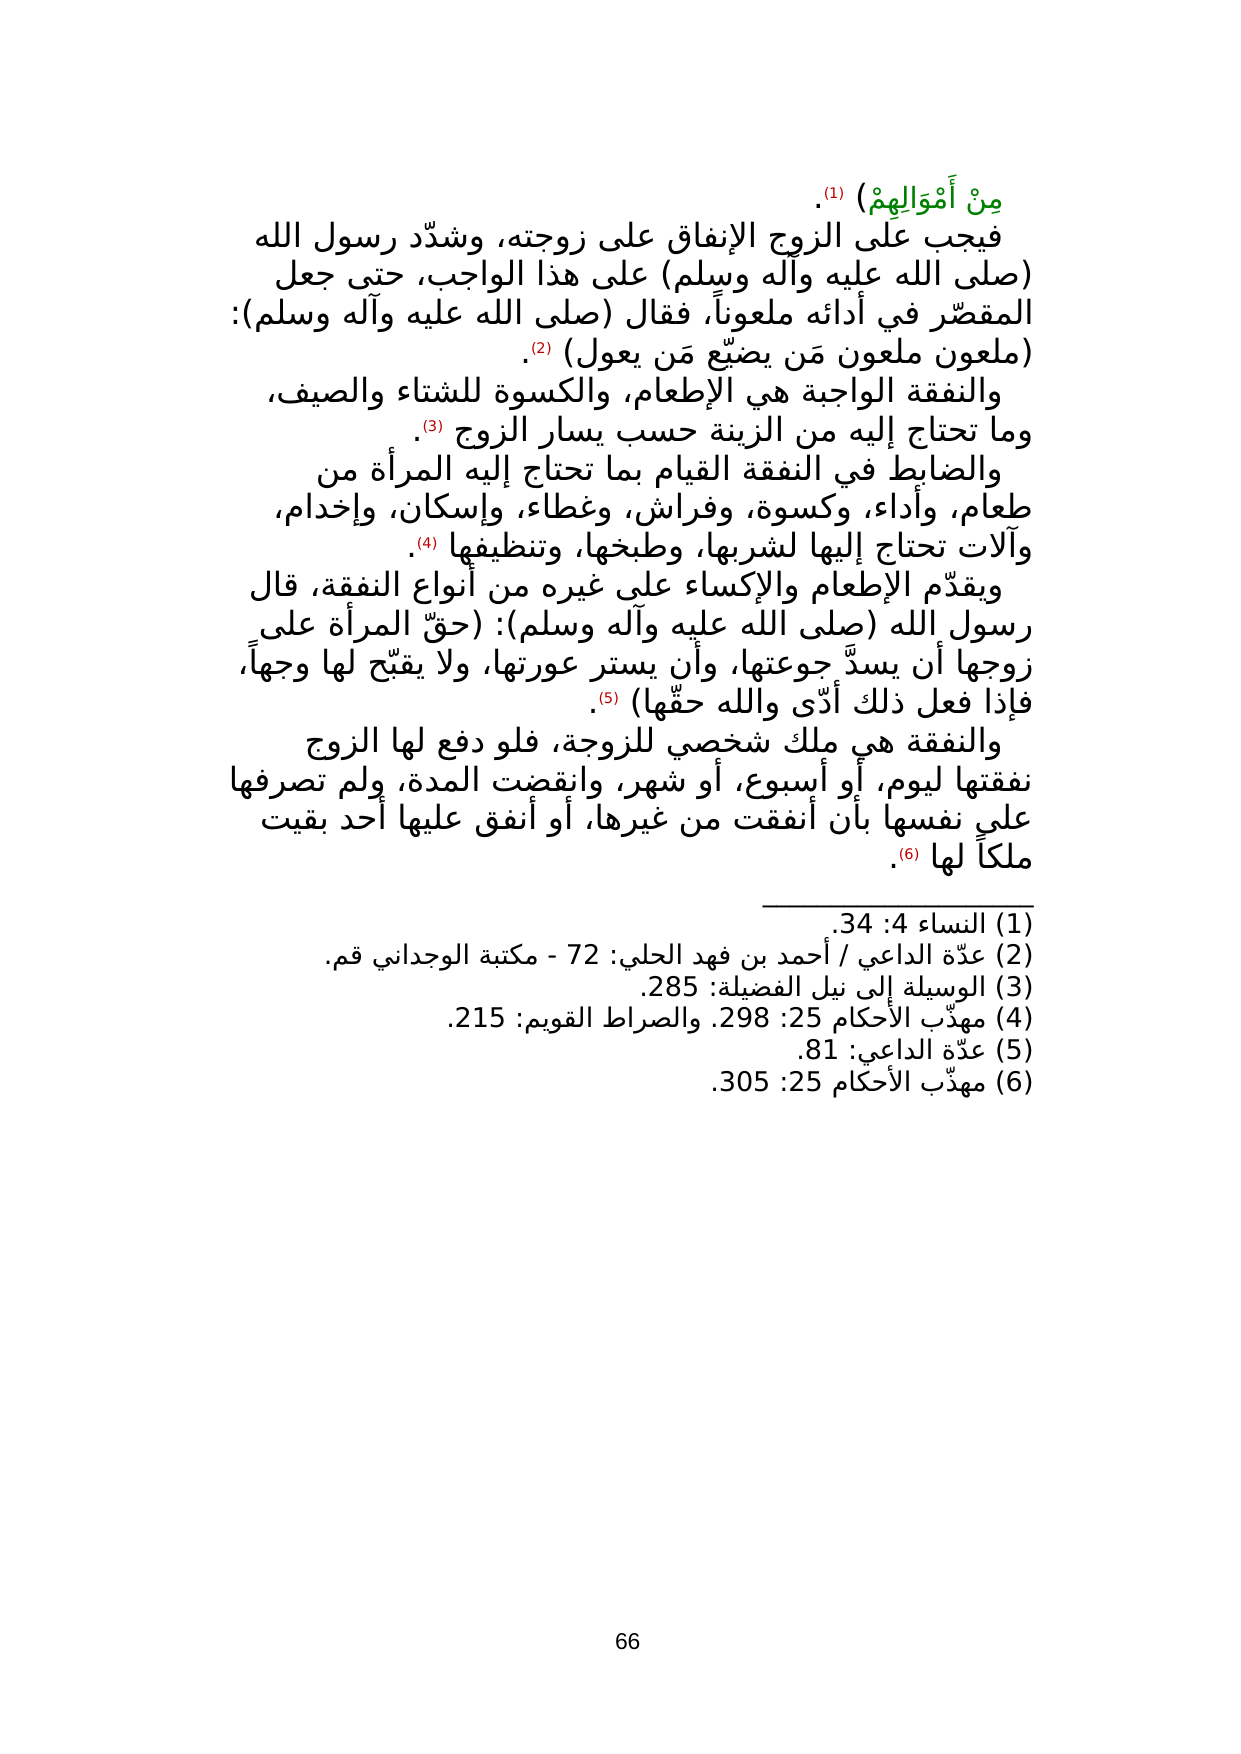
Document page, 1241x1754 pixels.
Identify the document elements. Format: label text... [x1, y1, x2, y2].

text (2) عدّة الداعي / أحمد بن فهد الحلي: 72 - مكتبة الوجداني قم. [222, 940, 1033, 971]
text ____________________ [222, 877, 1033, 908]
text ويقدّم الإطعام والإكساء على غيره من أنواع النفقة، قال رسول الله (صلى الله عليه وآله وسلم): (حقّ المرأة على زوجها أن يسدَّ جوعتها، وأن يستر عورتها، ولا يقبّح لها وجهاً، فإذا فعل ذلك أدّى والله حقّها) (5). [222, 566, 1033, 721]
text (4) مهذّب الأحكام 25: 298. والصراط القويم: 215. [222, 1003, 1033, 1034]
text (1) النساء 4: 34. [222, 908, 1033, 940]
text والضابط في النفقة القيام بما تحتاج إليه المرأة من طعام، وأداء، وكسوة، وفراش، وغطاء، وإسكان، وإخدام، وآلات تحتاج إليها لشربها، وطبخها، وتنظيفها (4). [222, 449, 1033, 566]
text (3) الوسيلة إلى نيل الفضيلة: 285. [222, 971, 1033, 1003]
text والنفقة الواجبة هي الإطعام، والكسوة للشتاء والصيف، وما تحتاج إليه من الزينة حسب يسار الزوج (3). [222, 371, 1033, 449]
text والنفقة هي ملك شخصي للزوجة، فلو دفع لها الزوج نفقتها ليوم، أو أسبوع، أو شهر، وانقضت المدة، ولم تصرفها على نفسها بأن أنفقت من غيرها، أو أنفق عليها أحد بقيت ملكاً لها (6). [222, 721, 1033, 877]
text (6) مهذّب الأحكام 25: 305. [222, 1066, 1033, 1097]
text مِنْ أَمْوَالِهِمْ) (1). [222, 177, 1033, 216]
text فيجب على الزوج الإنفاق على زوجته، وشدّد رسول الله (صلى الله عليه وآله وسلم) على هذا الواجب، حتى جعل المقصّر في أدائه ملعوناً، فقال (صلى الله عليه وآله وسلم): (ملعون ملعون مَن يضيّع مَن يعول) (2). [222, 216, 1033, 371]
text (5) عدّة الداعي: 81. [222, 1034, 1033, 1066]
